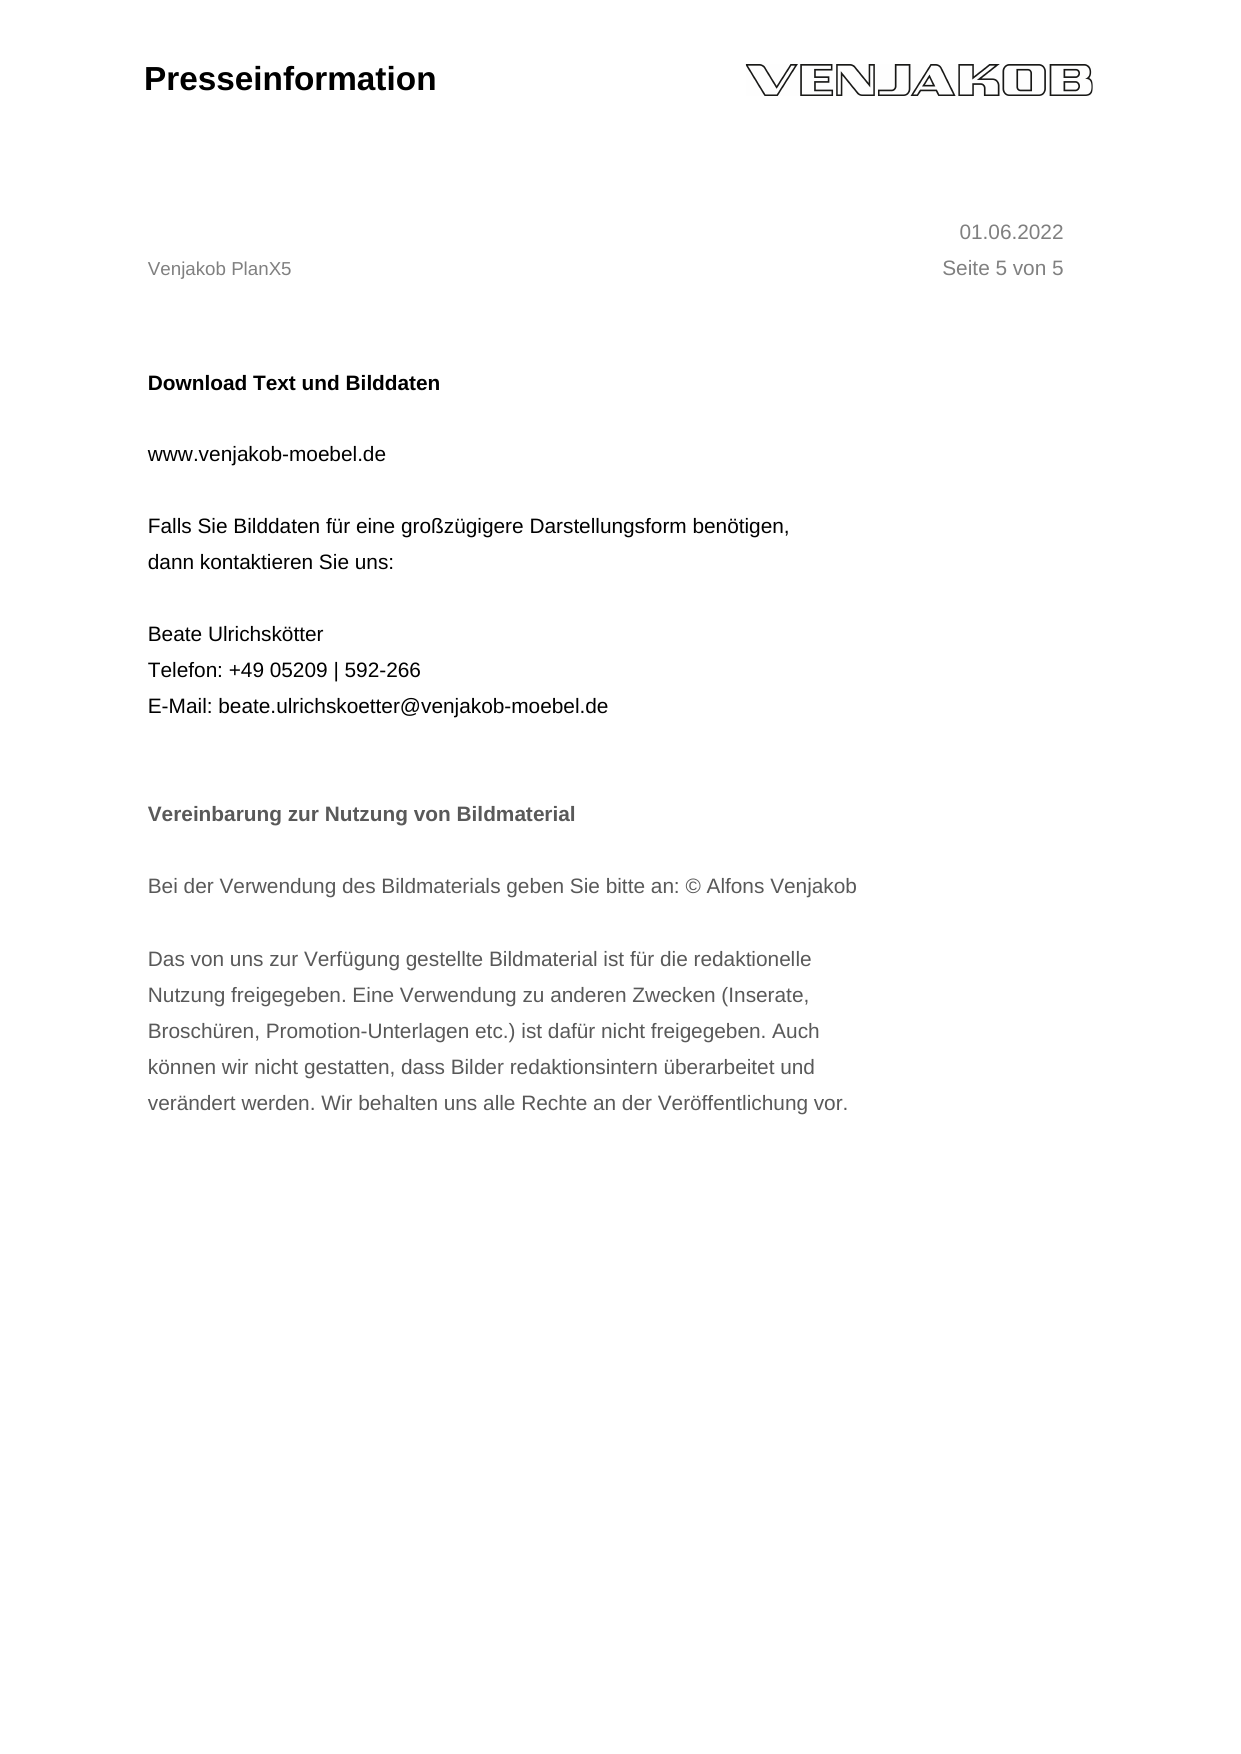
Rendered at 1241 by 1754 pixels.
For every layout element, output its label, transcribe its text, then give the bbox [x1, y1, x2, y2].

text Vereinbarung zur Nutzung von Bildmaterial [148, 802, 887, 826]
text 01.06.2022 [148, 219, 1108, 243]
text Beate Ulrichskötter [148, 622, 887, 646]
text Telefon: +49 05209 | 592-266 [148, 658, 887, 682]
text E-Mail: beate.ulrichskoetter@venjakob-moebel.de [148, 694, 887, 718]
text Download Text und Bilddaten [148, 370, 887, 394]
text Venjakob PlanX5 Seite 5 von 5 [148, 255, 1108, 279]
text Falls Sie Bilddaten für eine großzügigere Darstellungsform benötigen, dann kontaktieren Sie uns: [148, 514, 887, 574]
picture [745, 64, 1093, 96]
text Bei der Verwendung des Bildmaterials geben Sie bitte an: © Alfons Venjakob [148, 874, 887, 898]
text Das von uns zur Verfügung gestellte Bildmaterial ist für die redaktionelle Nutzung freigegeben. Eine Verwendung zu anderen Zwecken (Inserate, Broschüren, Promotion-Unterlagen etc.) ist dafür nicht freigegeben. Auch können wir nicht gestatten, dass Bilder redaktionsintern überarbeitet und verändert werden. Wir behalten uns alle Rechte an der Veröffentlichung vor. [148, 947, 887, 1114]
text www.venjakob-moebel.de [148, 442, 887, 466]
